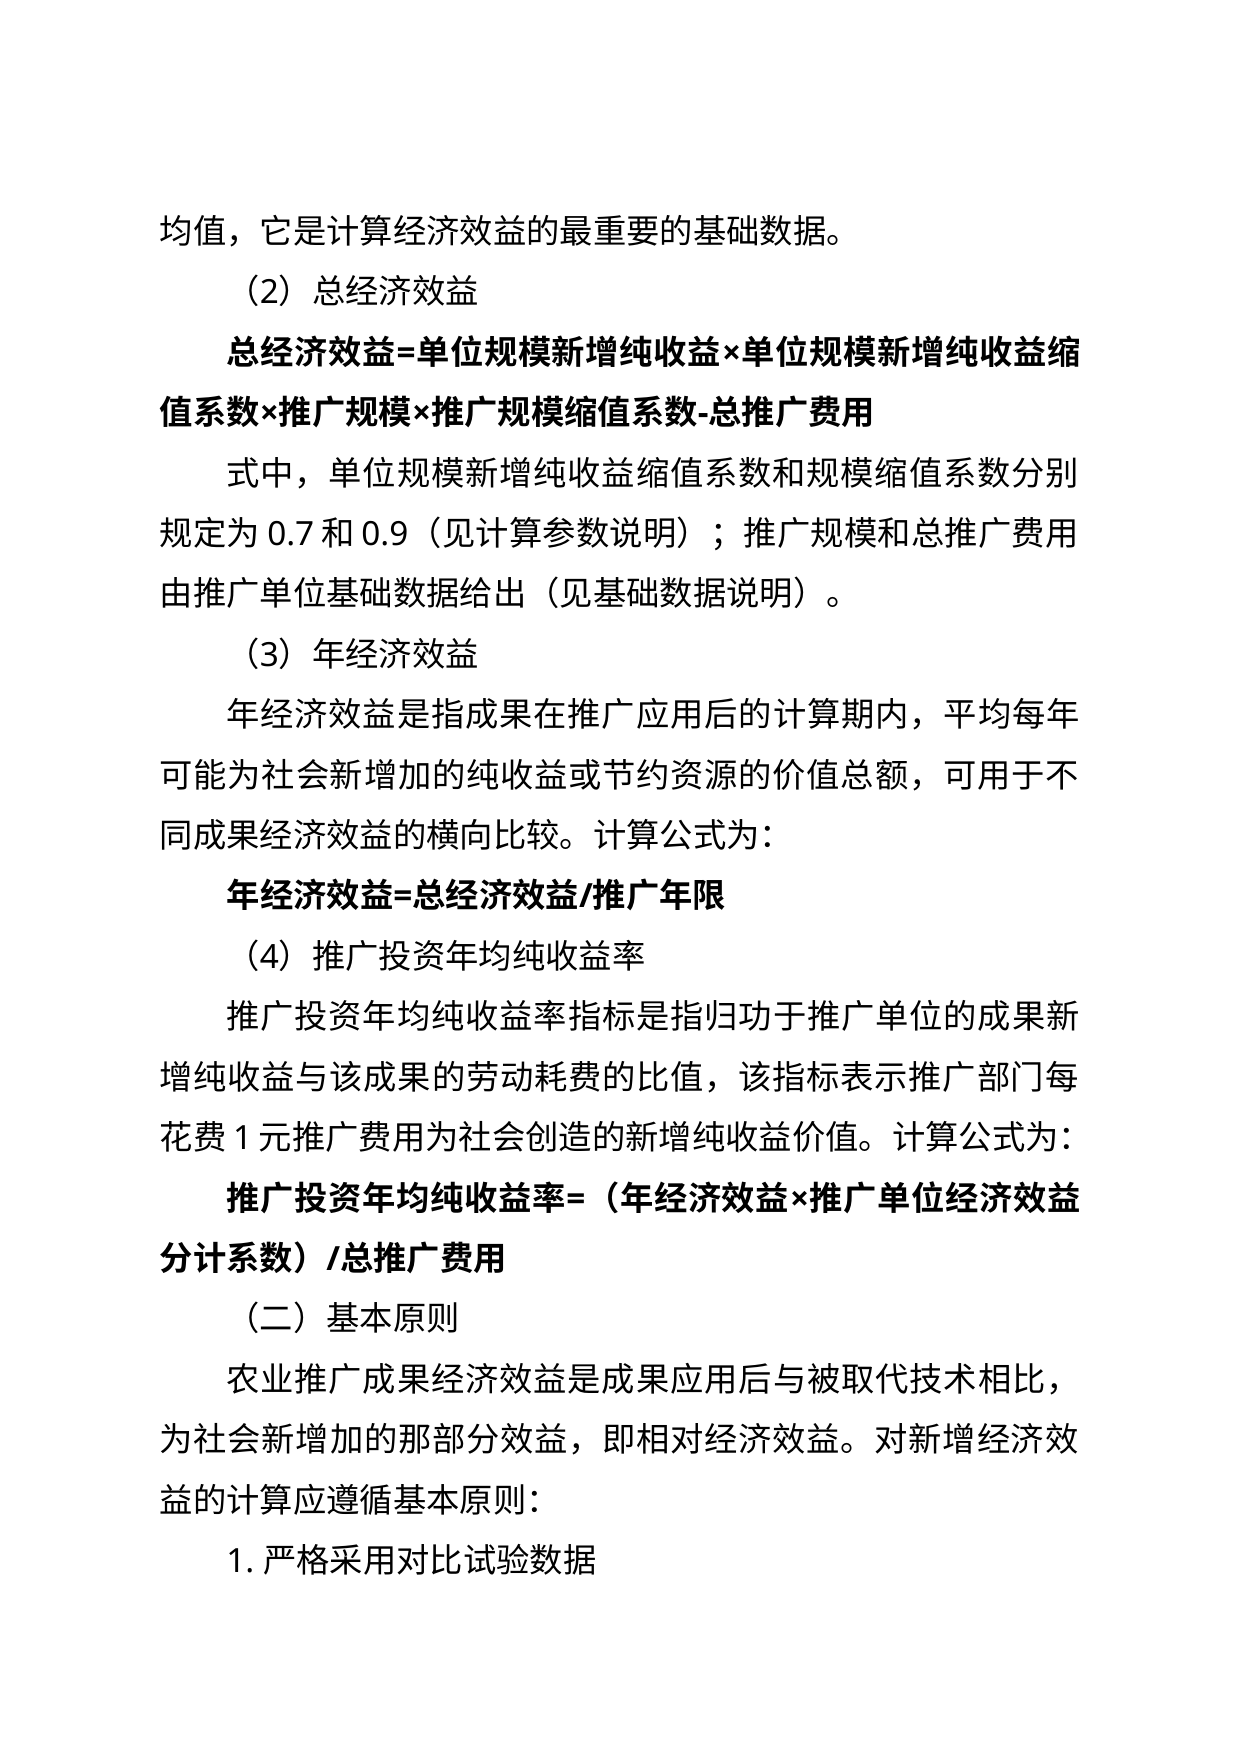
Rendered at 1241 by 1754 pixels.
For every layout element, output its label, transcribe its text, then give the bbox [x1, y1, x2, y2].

text 推广投资年均纯收益率=（年经济效益×推广单位经济效益分计系数）/总推广费用 [159, 1162, 1081, 1282]
text 农业推广成果经济效益是成果应用后与被取代技术相比，为社会新增加的那部分效益，即相对经济效益。对新增经济效益的计算应遵循基本原则： [159, 1343, 1081, 1524]
text 1. 严格采用对比试验数据 [159, 1524, 1081, 1584]
text 年经济效益=总经济效益/推广年限 [159, 859, 1081, 920]
text （2）总经济效益 [159, 255, 1081, 316]
text （3）年经济效益 [159, 618, 1081, 678]
text （二）基本原则 [159, 1282, 1081, 1343]
text 式中，单位规模新增纯收益缩值系数和规模缩值系数分别规定为0.7和0.9（见计算参数说明）；推广规模和总推广费用由推广单位基础数据给出（见基础数据说明）。 [159, 437, 1081, 618]
text 推广投资年均纯收益率指标是指归功于推广单位的成果新增纯收益与该成果的劳动耗费的比值，该指标表示推广部门每花费1元推广费用为社会创造的新增纯收益价值。计算公式为： [159, 980, 1081, 1162]
text 总经济效益=单位规模新增纯收益×单位规模新增纯收益缩值系数×推广规模×推广规模缩值系数-总推广费用 [159, 316, 1081, 437]
text （4）推广投资年均纯收益率 [159, 920, 1081, 980]
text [159, 195, 1081, 255]
text 年经济效益是指成果在推广应用后的计算期内，平均每年可能为社会新增加的纯收益或节约资源的价值总额，可用于不同成果经济效益的横向比较。计算公式为： [159, 678, 1081, 859]
